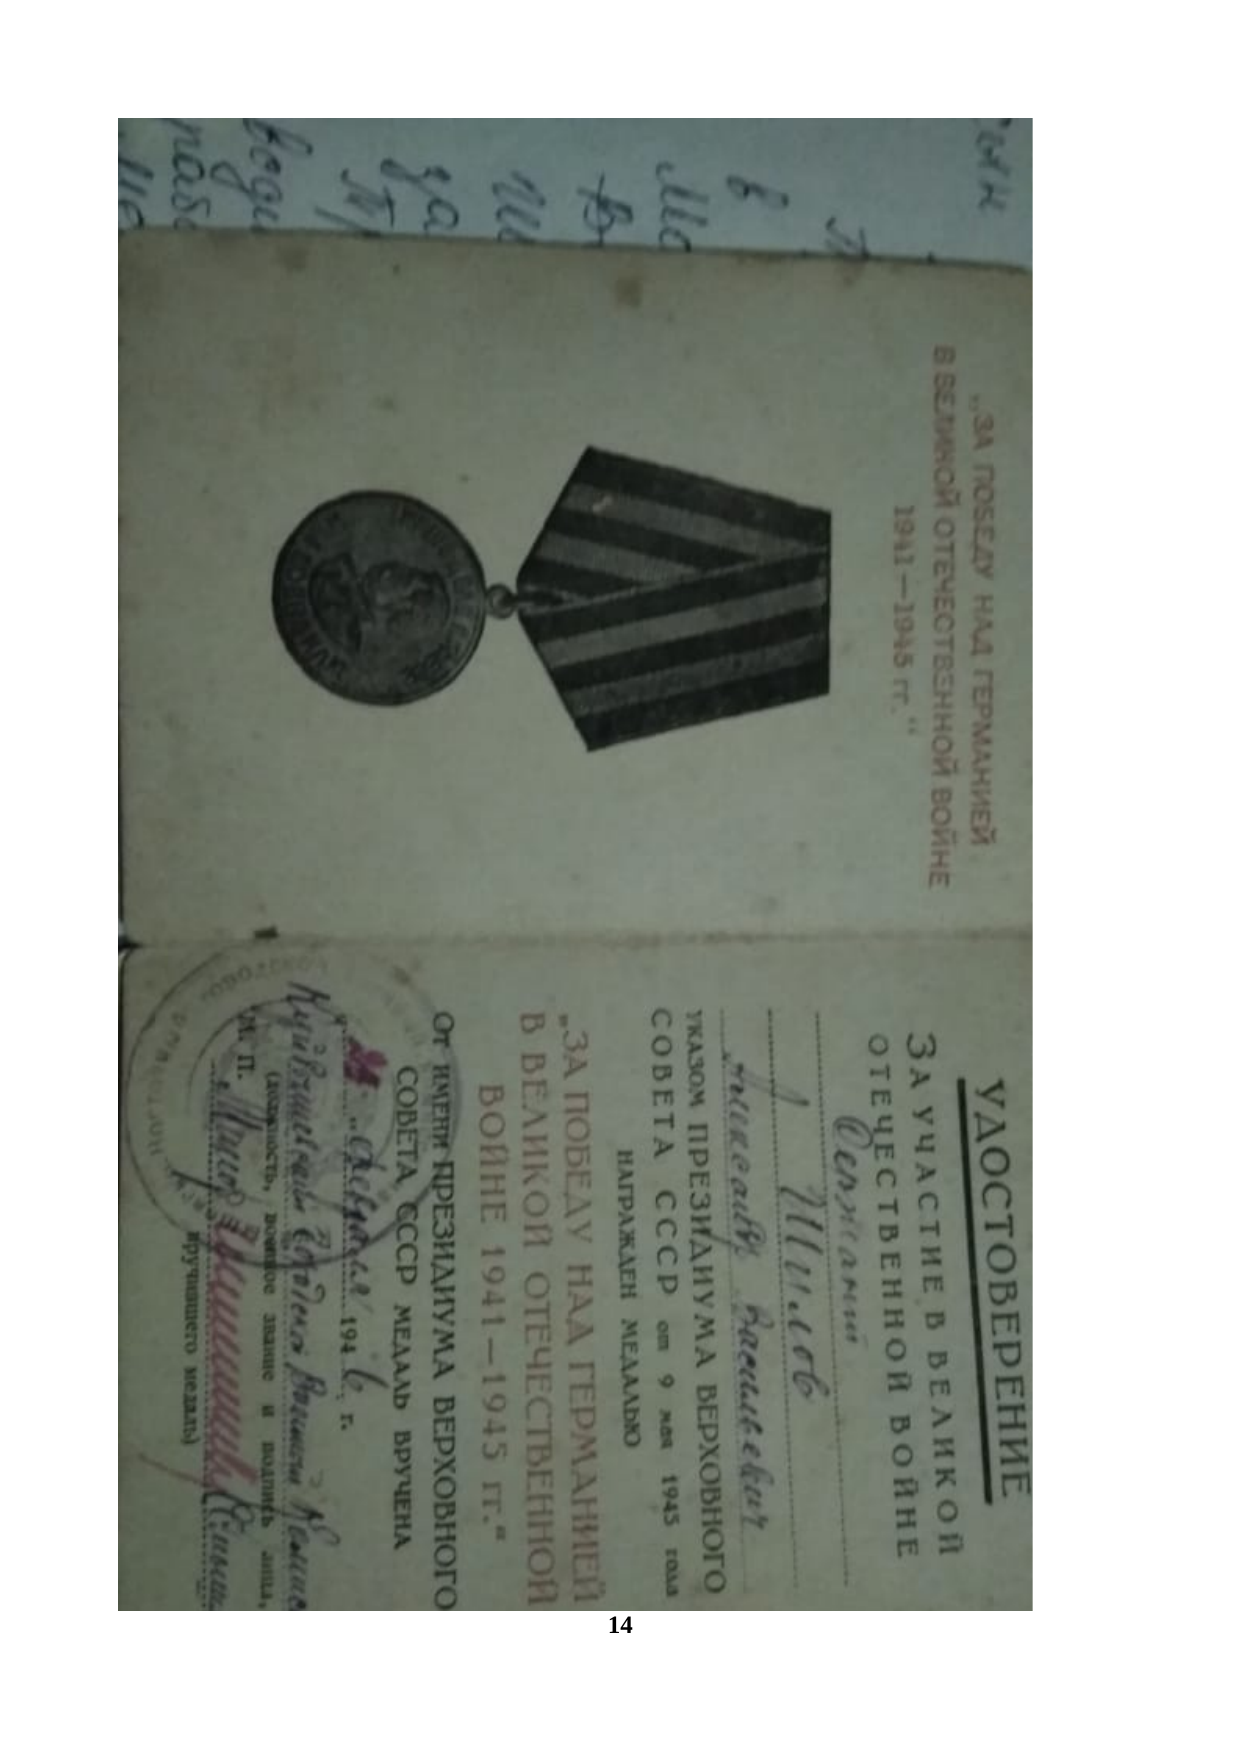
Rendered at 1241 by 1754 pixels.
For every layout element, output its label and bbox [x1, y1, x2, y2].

picture [118, 118, 1033, 1611]
